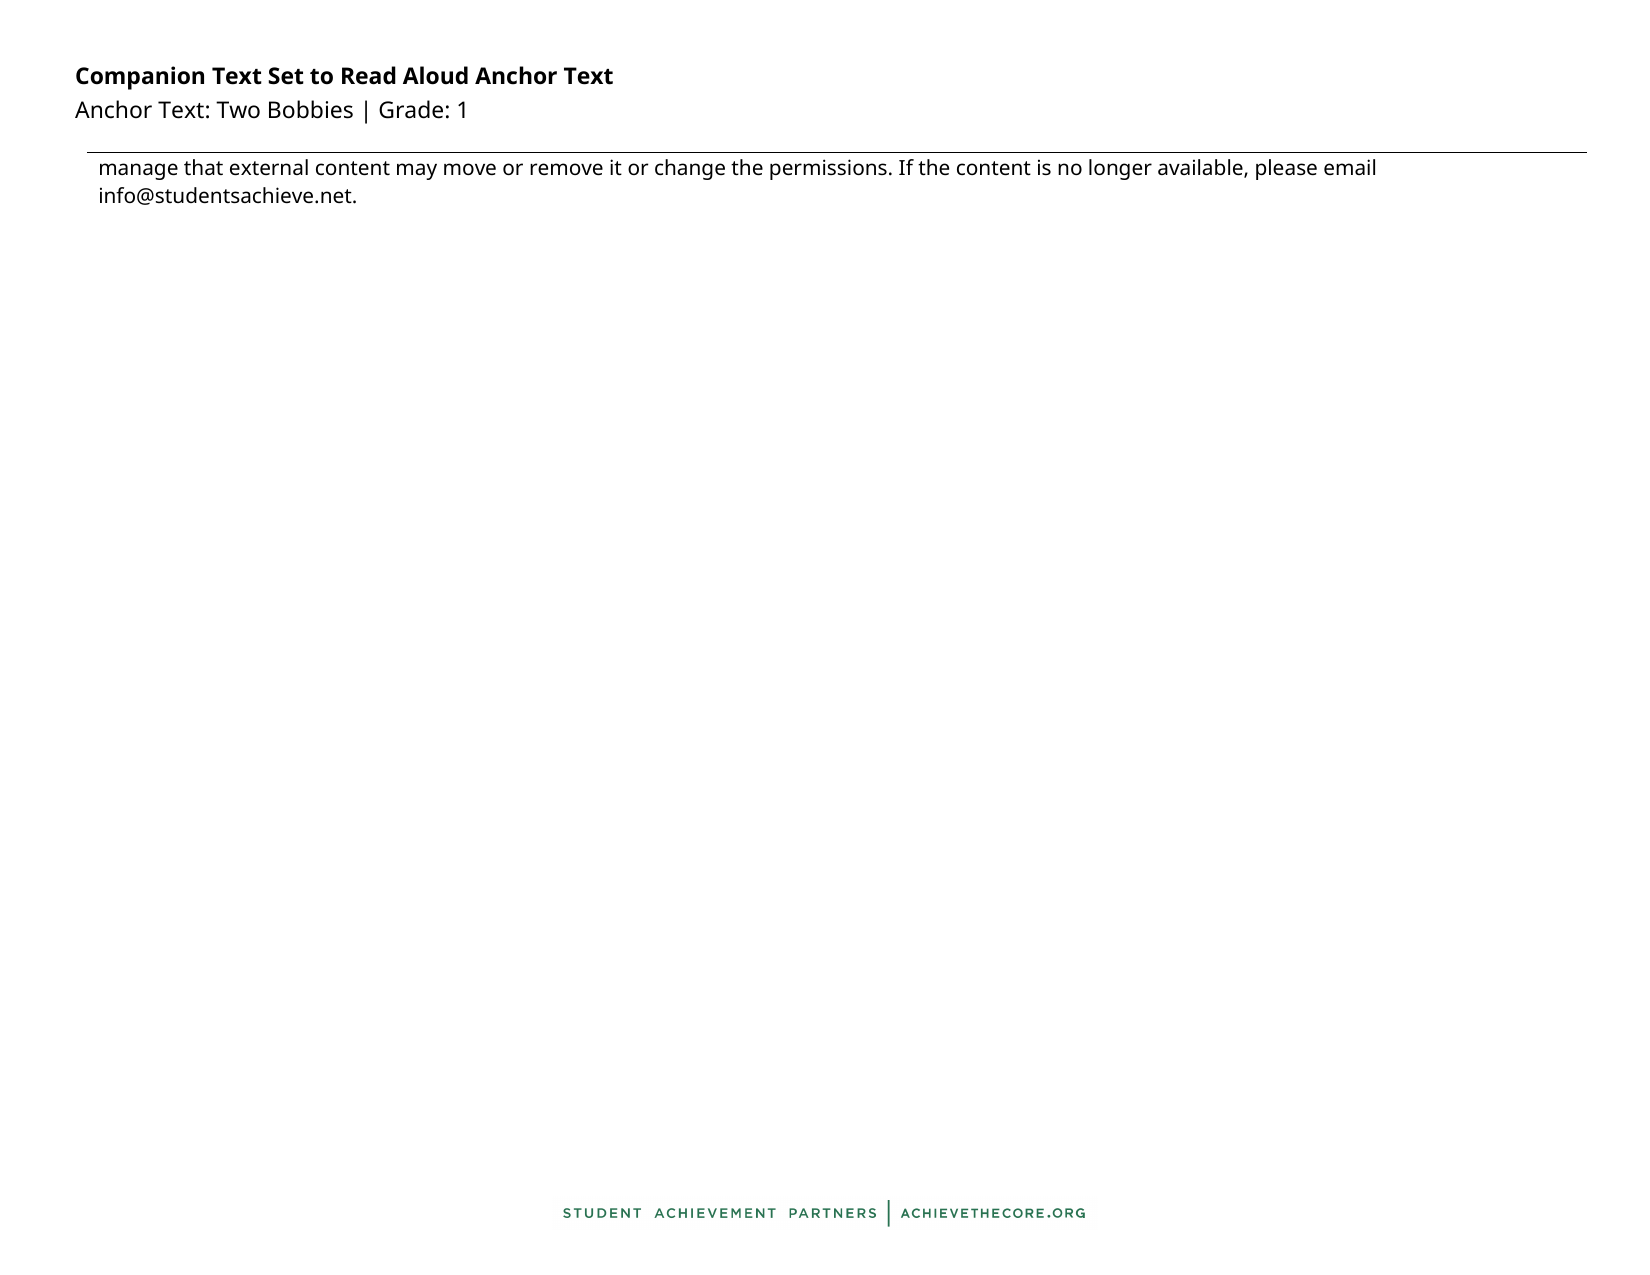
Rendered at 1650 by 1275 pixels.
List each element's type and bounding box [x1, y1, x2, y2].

table_cell [87, 153, 1587, 210]
picture [551, 1196, 1099, 1230]
